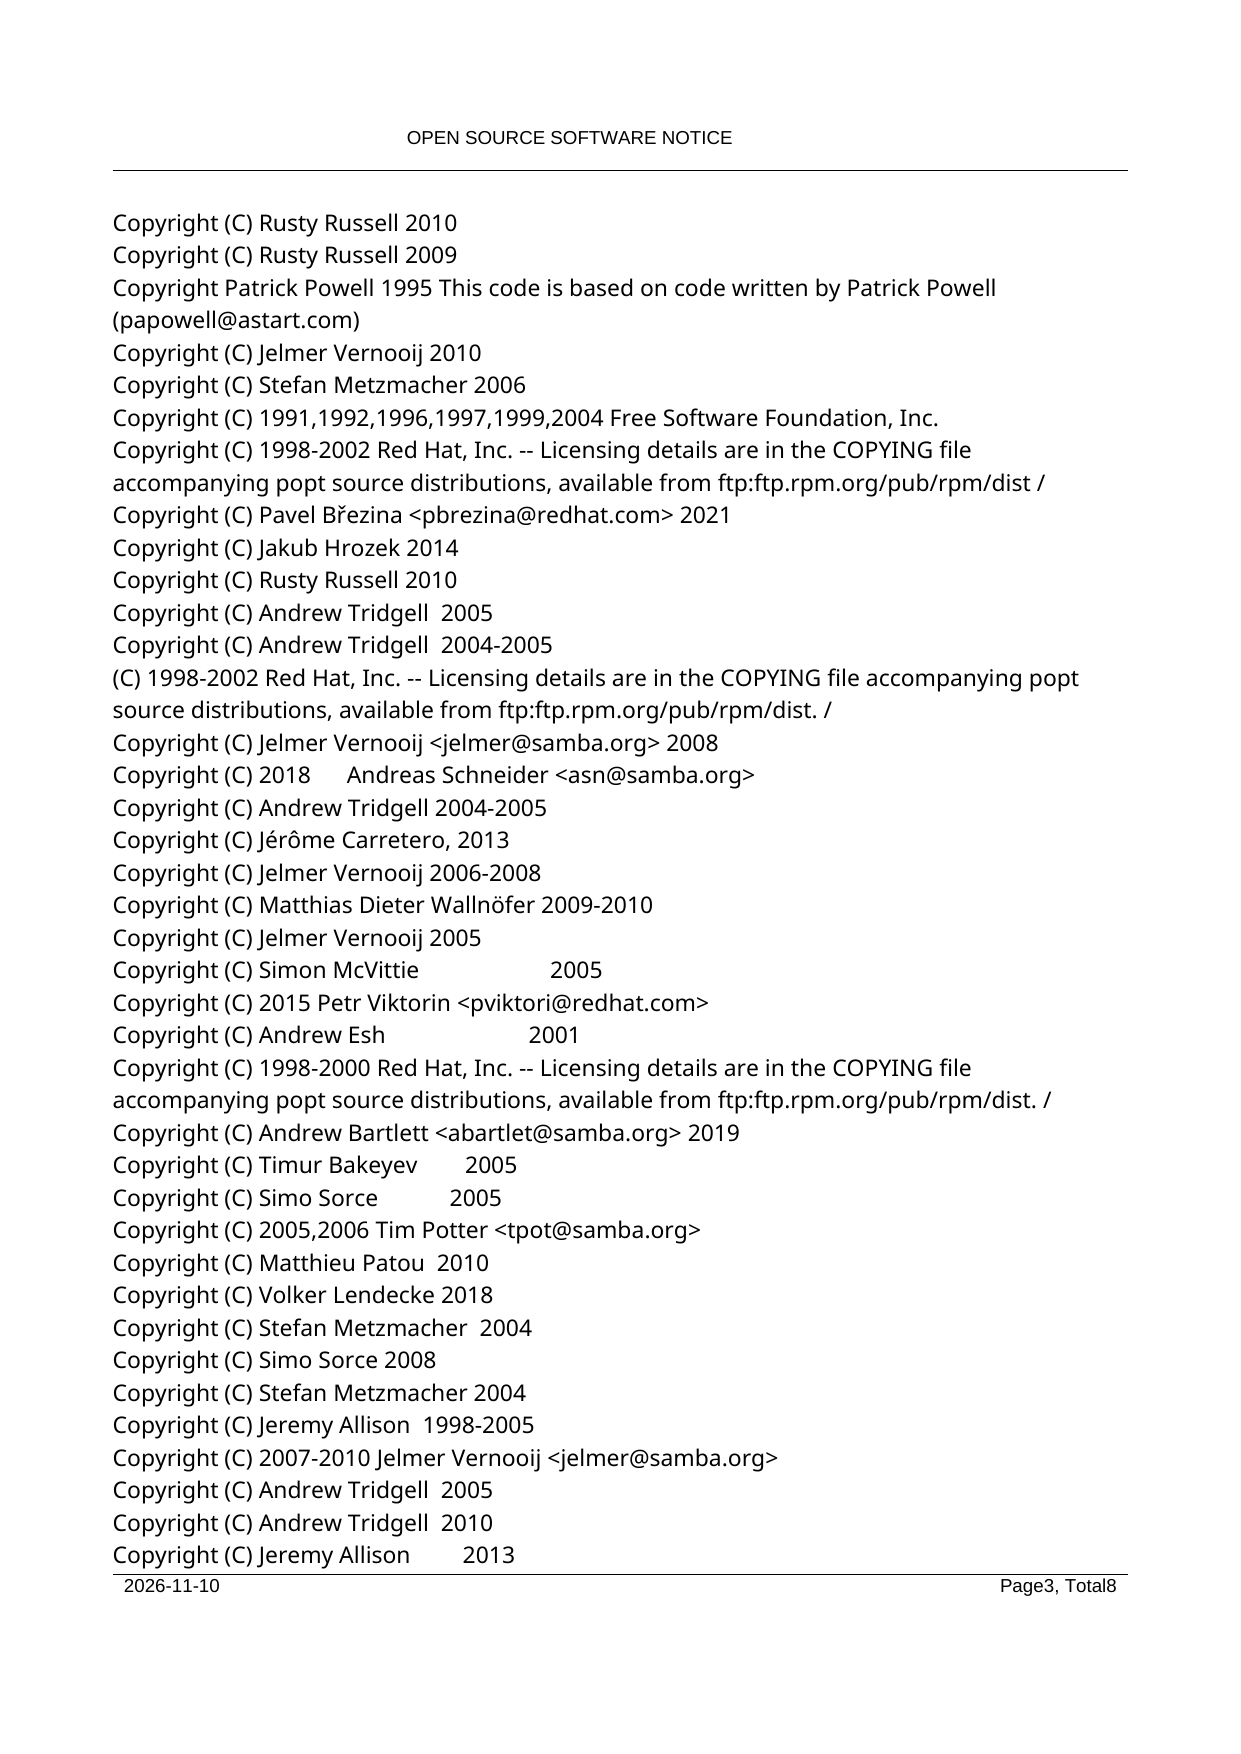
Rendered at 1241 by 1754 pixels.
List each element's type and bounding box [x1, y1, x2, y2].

text [112, 206, 1128, 1571]
